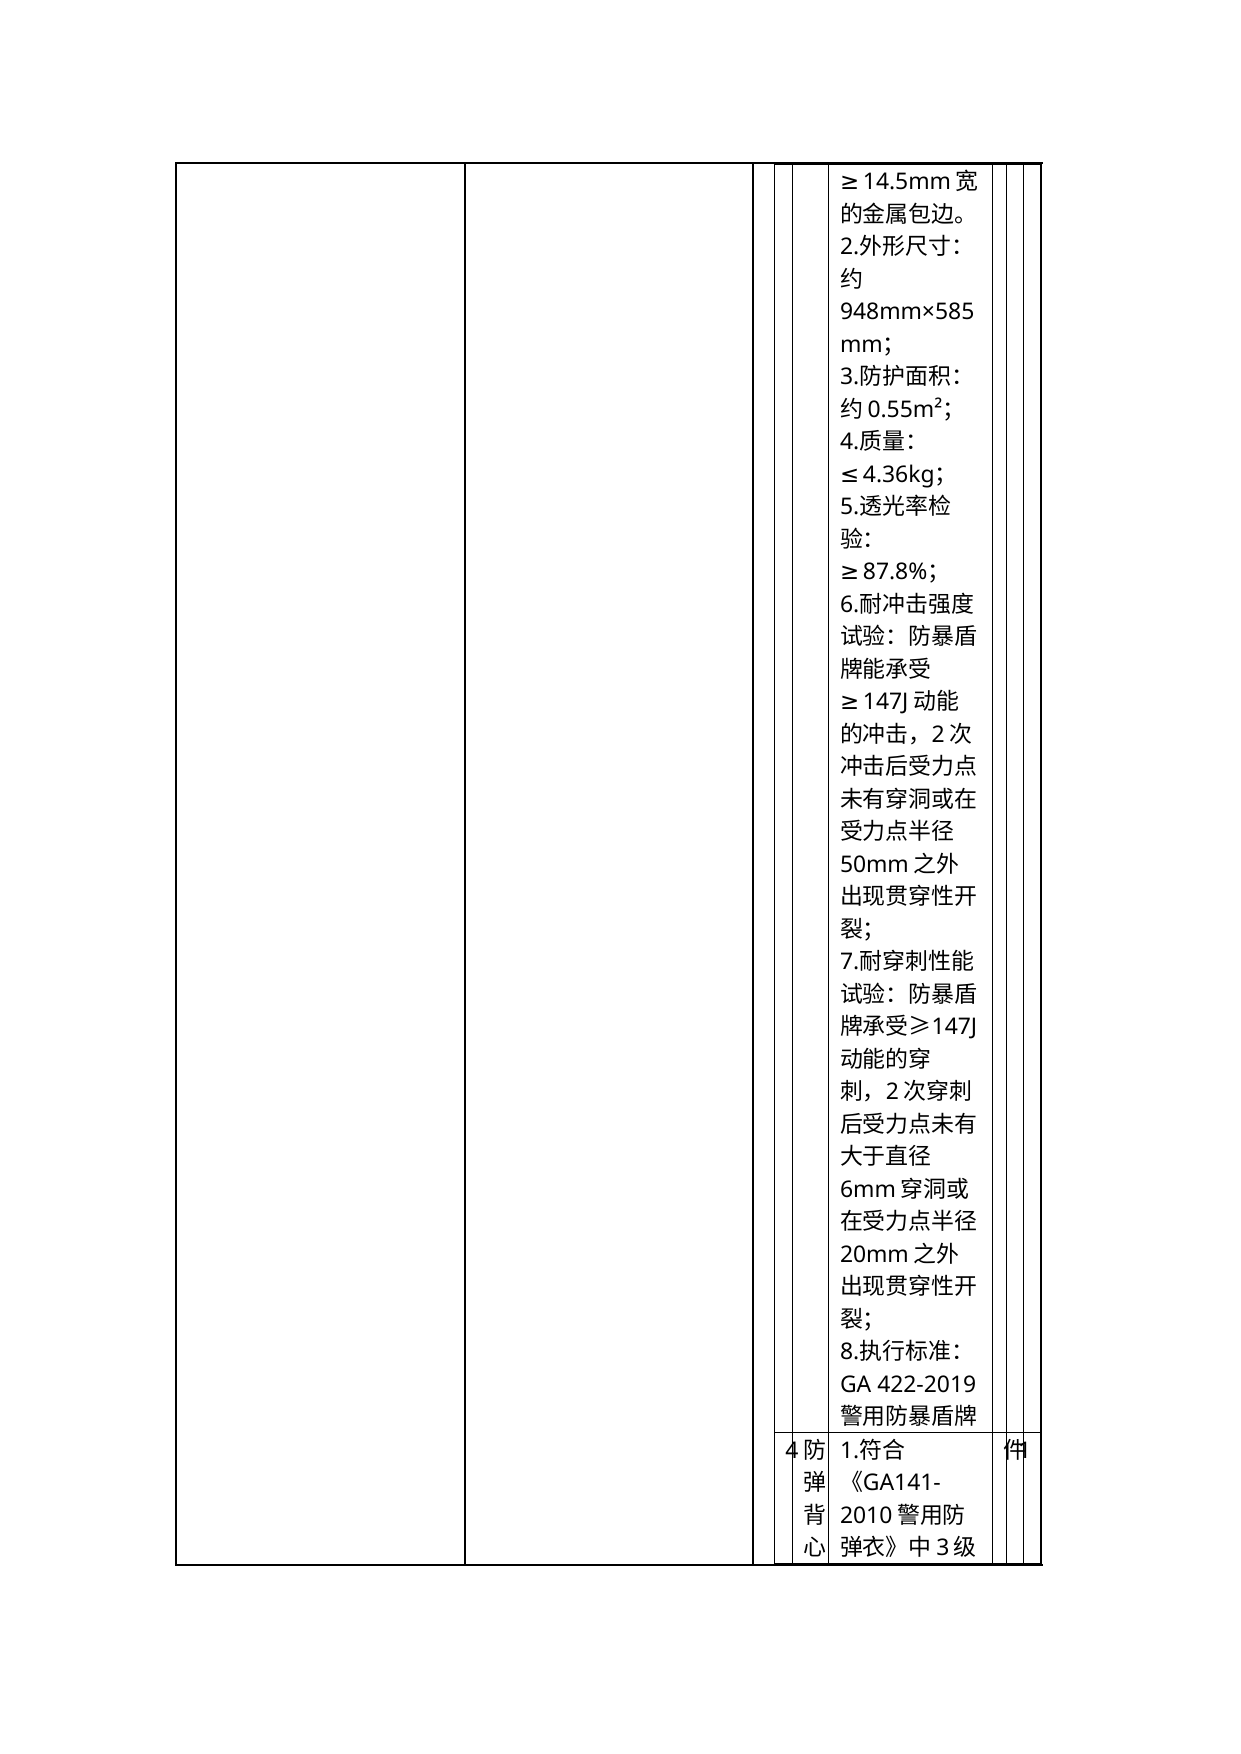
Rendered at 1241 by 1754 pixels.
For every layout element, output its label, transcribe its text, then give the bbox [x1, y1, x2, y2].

table_cell [754, 164, 774, 1564]
table_cell [793, 1433, 828, 1563]
table_cell [1007, 1433, 1023, 1563]
table_cell [829, 165, 992, 1432]
table_cell [1024, 165, 1040, 1432]
table_cell [993, 165, 1006, 1432]
table_cell [1024, 1433, 1040, 1563]
table_cell [775, 165, 792, 1432]
table_cell [466, 164, 752, 1564]
table_cell [793, 165, 828, 1432]
table_cell [1007, 165, 1023, 1432]
table_cell [829, 1433, 992, 1563]
table_cell [775, 1433, 792, 1563]
table_cell 1 [177, 164, 464, 1564]
table_cell [993, 1433, 1006, 1563]
